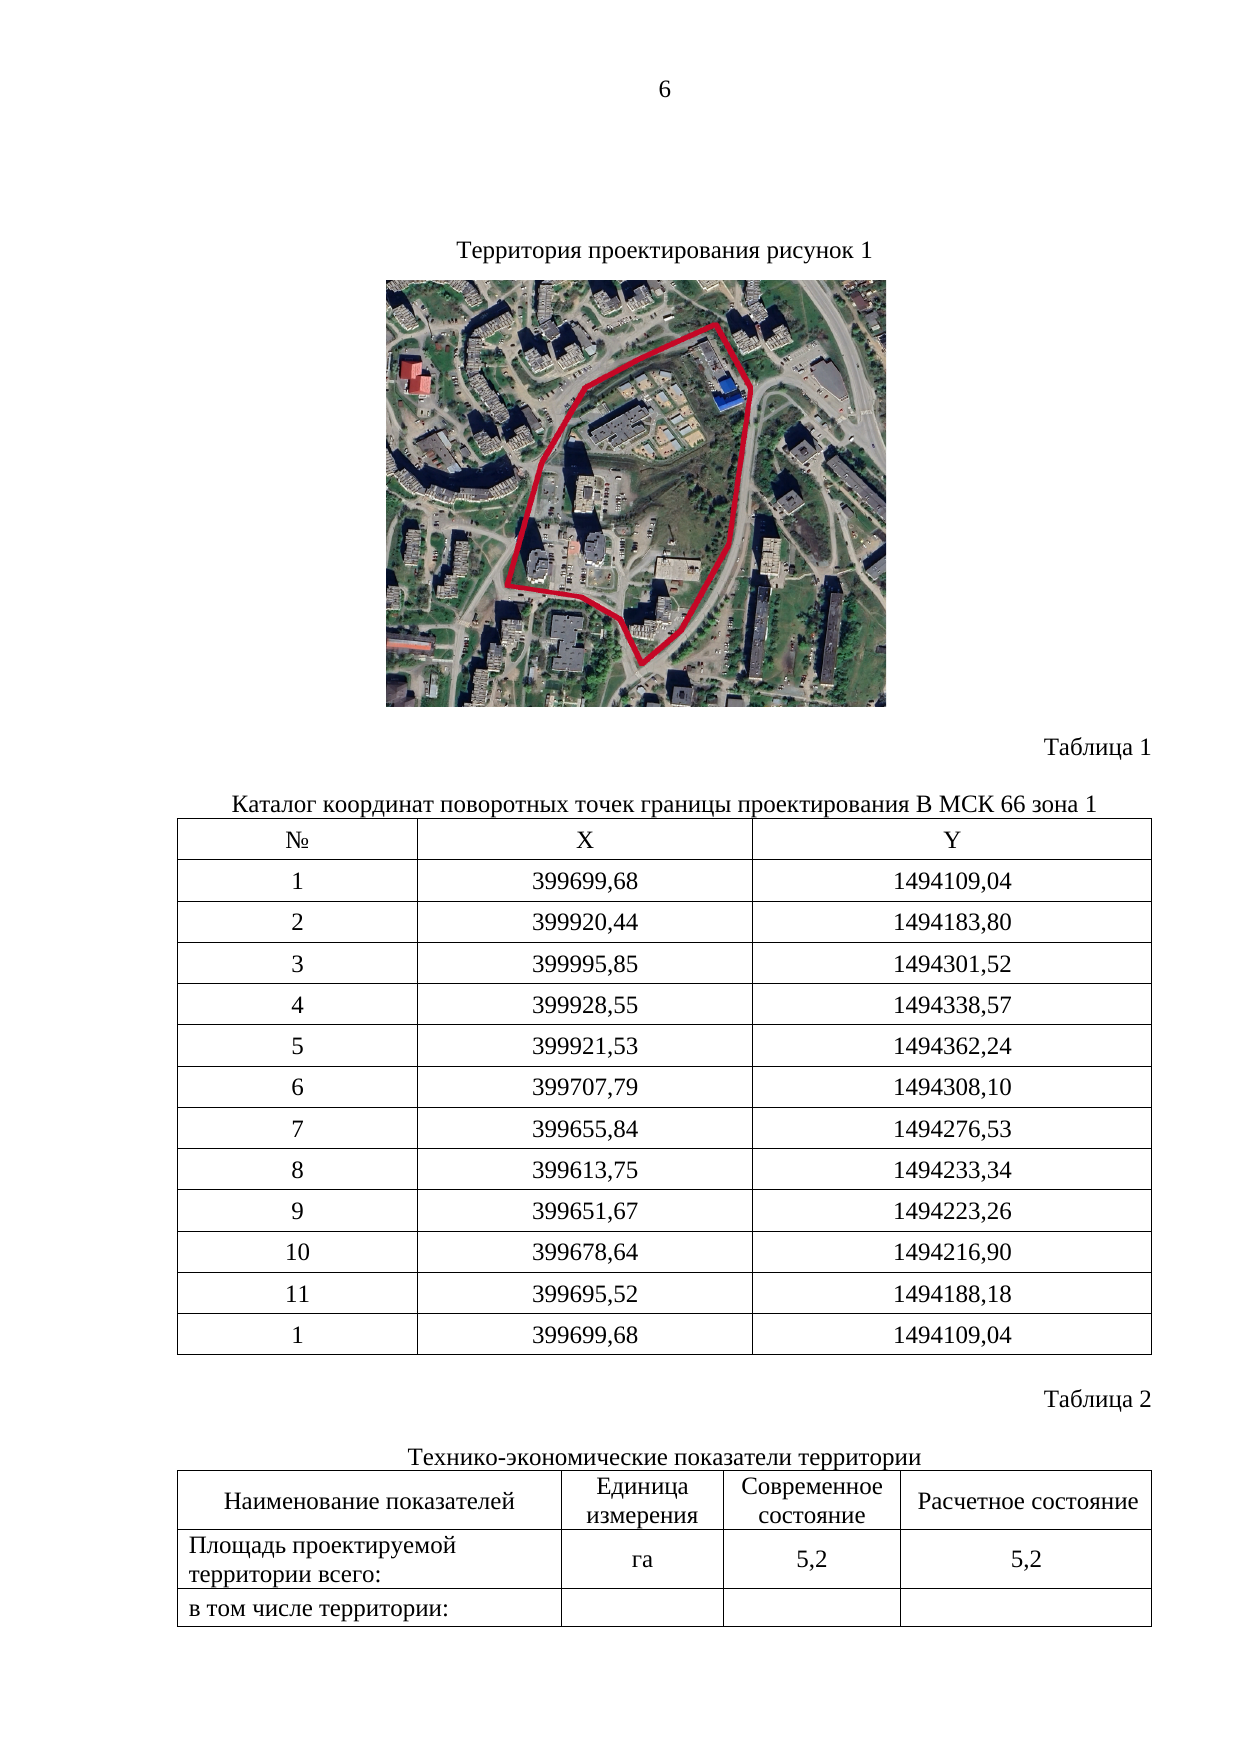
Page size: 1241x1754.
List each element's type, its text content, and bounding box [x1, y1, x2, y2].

table_cell 1494276,53 [753, 1108, 1151, 1148]
table_cell 2 [178, 902, 417, 942]
table_cell 399678,64 [418, 1232, 752, 1272]
table_cell 1 [178, 860, 417, 901]
table_cell 1494338,57 [753, 984, 1151, 1024]
table_cell 1494223,26 [753, 1190, 1151, 1231]
table_header Наименование показателей [178, 1471, 561, 1529]
table_cell Площадь проектируемой территории всего: [178, 1530, 561, 1587]
table_cell 1494183,80 [753, 902, 1151, 942]
text Таблица 1 [177, 732, 1152, 761]
table_cell га [562, 1530, 723, 1587]
table_cell 1494362,24 [753, 1025, 1151, 1066]
table_header Расчетное состояние [901, 1471, 1151, 1529]
table_cell 399921,53 [418, 1025, 752, 1066]
table_cell 1494109,04 [753, 1314, 1151, 1354]
table_cell 11 [178, 1273, 417, 1313]
table_cell 399651,67 [418, 1190, 752, 1231]
text Каталог координат поворотных точек границы проектирования В МСК 66 зона 1 [177, 789, 1152, 818]
table_header X [418, 819, 752, 859]
table_cell в том числе территории: [178, 1589, 561, 1626]
table_cell 399655,84 [418, 1108, 752, 1148]
table_cell 399995,85 [418, 943, 752, 983]
text Таблица 2 [177, 1384, 1152, 1413]
table_cell 1494216,90 [753, 1232, 1151, 1272]
text Технико-экономические показатели территории [177, 1442, 1152, 1470]
table_cell 10 [178, 1232, 417, 1272]
table_cell 399928,55 [418, 984, 752, 1024]
table_cell [562, 1589, 723, 1626]
table_header Современное состояние [724, 1471, 900, 1529]
table_cell [901, 1589, 1151, 1626]
text Территория проектирования рисунок 1 [177, 236, 1152, 264]
table_cell 1494233,34 [753, 1149, 1151, 1189]
table_cell 9 [178, 1190, 417, 1231]
table_cell 1494301,52 [753, 943, 1151, 983]
table_cell 5 [178, 1025, 417, 1066]
table_cell 1494188,18 [753, 1273, 1151, 1313]
table_header Единица измерения [562, 1471, 723, 1529]
picture [386, 280, 887, 707]
table_cell 6 [178, 1067, 417, 1107]
table_cell 7 [178, 1108, 417, 1148]
table_cell 5,2 [724, 1530, 900, 1587]
table_cell 399699,68 [418, 1314, 752, 1354]
table_cell 1494109,04 [753, 860, 1151, 901]
table_cell 3 [178, 943, 417, 983]
table_cell 399695,52 [418, 1273, 752, 1313]
table_cell 5,2 [901, 1530, 1151, 1587]
table_cell [724, 1589, 900, 1626]
table_cell 4 [178, 984, 417, 1024]
table_header № [178, 819, 417, 859]
table_cell 8 [178, 1149, 417, 1189]
table_cell 1 [178, 1314, 417, 1354]
table_cell 399699,68 [418, 860, 752, 901]
table_cell 399920,44 [418, 902, 752, 942]
table_cell 1494308,10 [753, 1067, 1151, 1107]
table_header Y [753, 819, 1151, 859]
table_cell 399613,75 [418, 1149, 752, 1189]
table_cell 399707,79 [418, 1067, 752, 1107]
